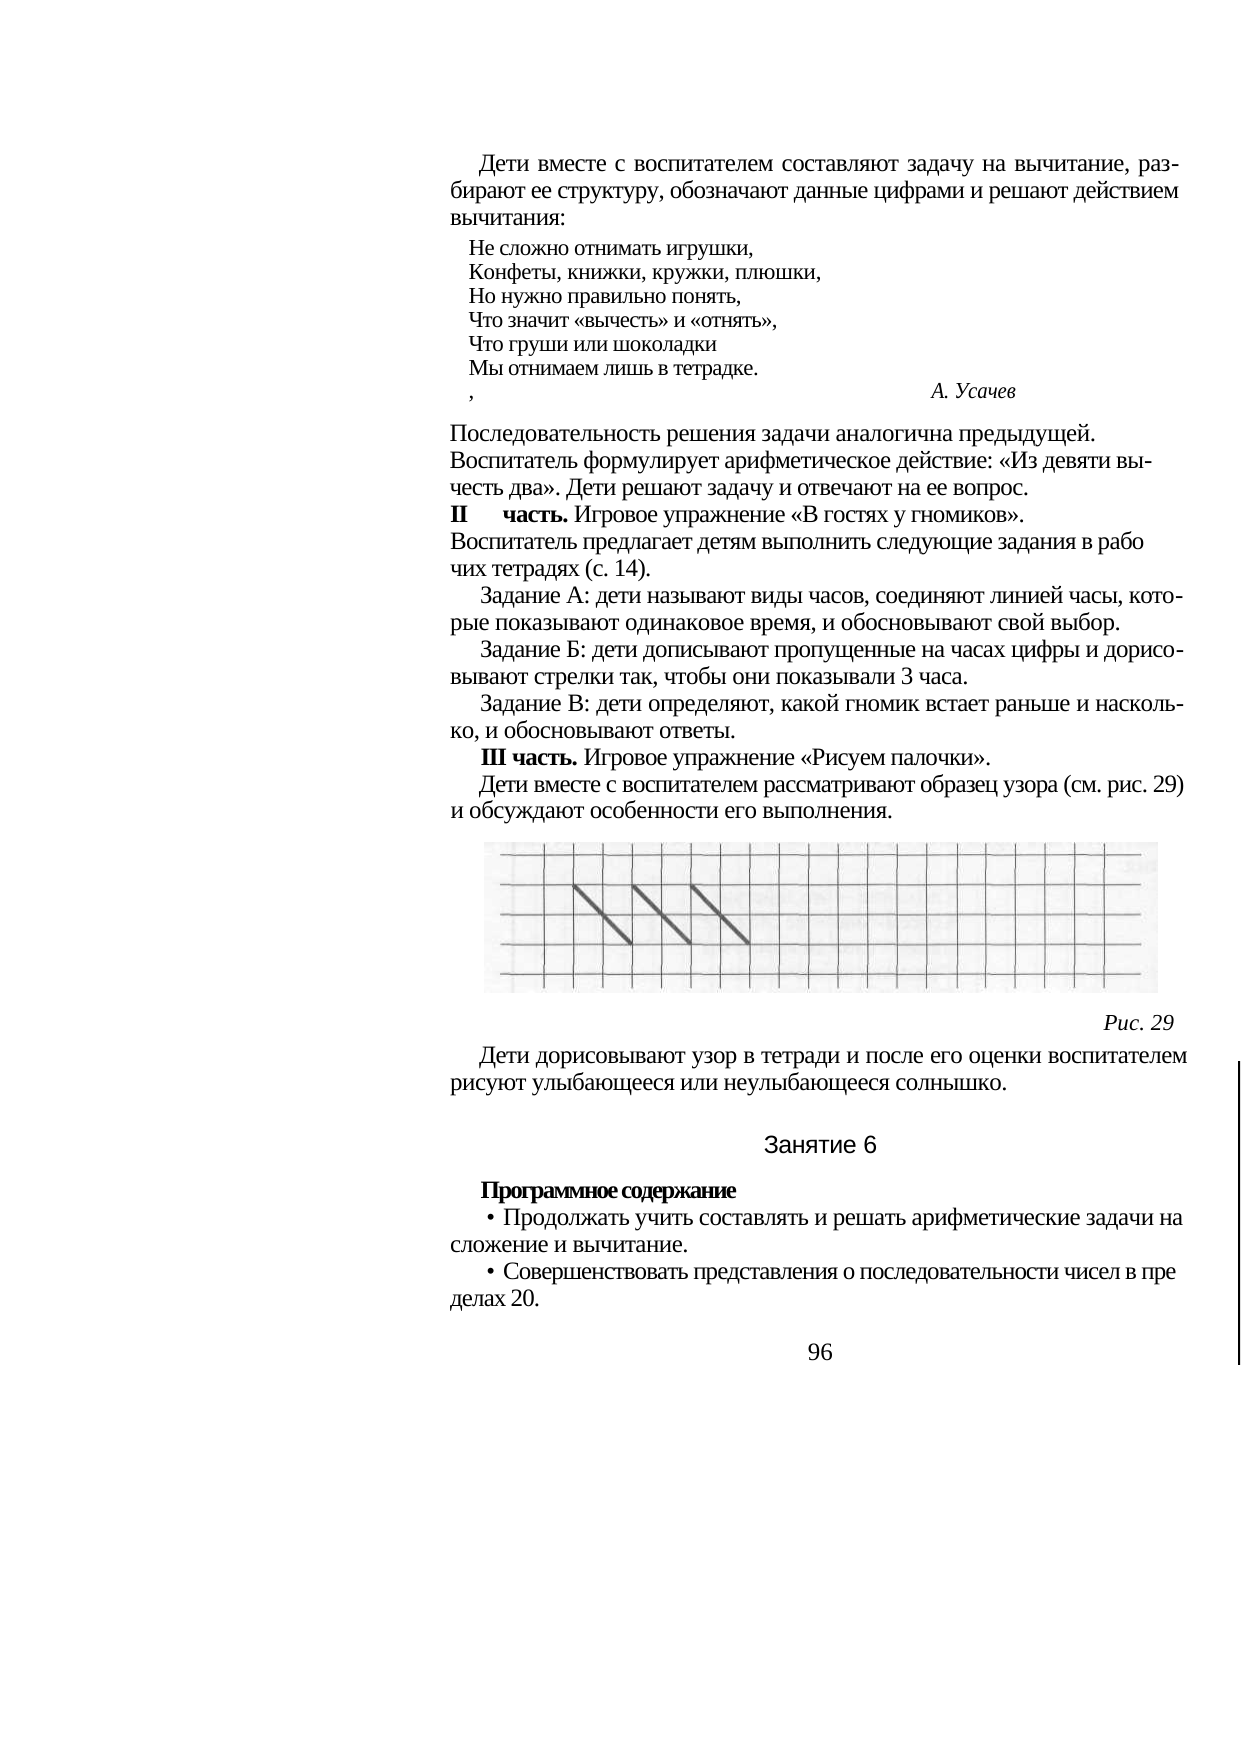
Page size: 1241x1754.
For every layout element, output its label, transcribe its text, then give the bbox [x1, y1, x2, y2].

text Задание А: дети называют виды часов, соединяют линией часы, которые показывают одинаковое время, и обосновывают свой выбор. [450, 582, 1183, 636]
text Задание В: дети определяют, какой гномик встает раньше и насколько, и обосновывают ответы. [450, 689, 1184, 743]
text Задание Б: дети дописывают пропущенные на часах цифры и дорисовывают стрелки так, чтобы они показывали 3 часа. [450, 636, 1184, 689]
list Продолжать учить составлять и решать арифметические задачи на сложение и вычитание. [450, 1204, 1190, 1258]
text Дети вместе с воспитателем составляют задачу на вычитание, разбирают ее структуру, обозначают данные цифрами и решают действием вычитания: [450, 150, 1179, 231]
text Не сложно отнимать игрушки, Конфеты, книжки, кружки, плюшки, Но нужно правильно понять, Что значит «вычесть» и «отнять», Что груши или шоколадки Мы отнимаем лишь в тетрадке. , А. Усачев [468, 236, 1064, 404]
list Совершенствовать представления о последовательности чисел в пре делах 20. [450, 1258, 1190, 1312]
picture [484, 842, 1158, 993]
text III часть. Игровое упражнение «Рисуем палочки». [480, 743, 1190, 770]
text II часть. Игровое упражнение «В гостях у гномиков». Воспитатель предлагает детям выполнить следующие задания в рабо чих тетрадях (с. 14). [450, 501, 1190, 582]
text Последовательность решения задачи аналогична предыдущей. Воспитатель формулирует арифметическое действие: «Из девяти вычесть два». Дети решают задачу и отвечают на ее вопрос. [449, 420, 1190, 501]
text Дети вместе с воспитателем рассматривают образец узора (см. рис. 29) и обсуждают особенности его выполнения. [450, 770, 1184, 824]
text Рис. 29 [1103, 1008, 1190, 1035]
text 96 [450, 1337, 1190, 1366]
text Дети дорисовывают узор в тетради и после его оценки воспитателем рисуют улыбающееся или неулыбающееся солнышко. [450, 1042, 1188, 1096]
text Занятие 6 [451, 1130, 1190, 1159]
text Программное содержание [480, 1177, 1190, 1204]
